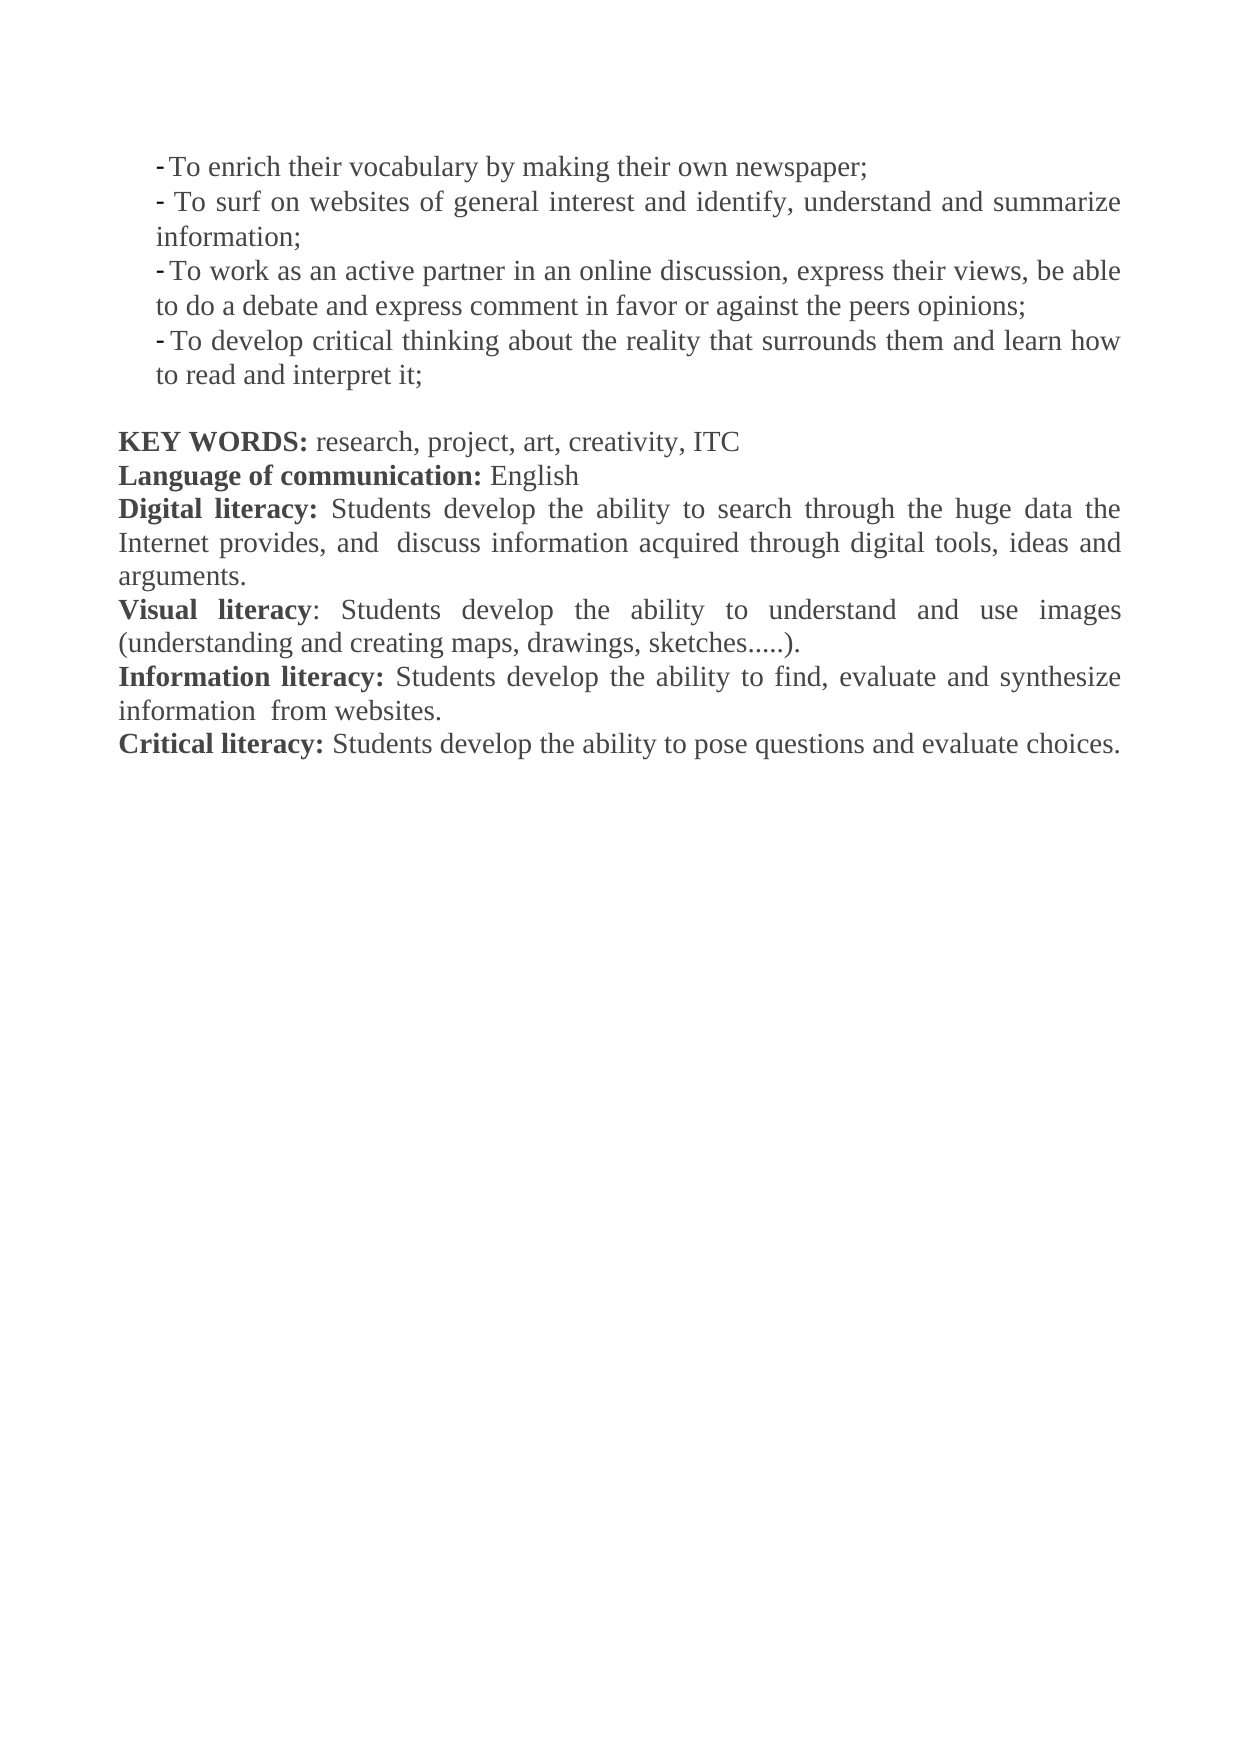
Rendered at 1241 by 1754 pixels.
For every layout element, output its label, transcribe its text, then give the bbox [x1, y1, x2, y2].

text - To enrich their vocabulary by making their own newspaper; [156, 148, 1122, 183]
text Digital literacy: Students develop the ability to search through the huge data the Internet provides, and discuss information acquired through digital tools, ideas and arguments. [118, 491, 1122, 592]
text KEY WORDS: research, project, art, creativity, ITC [118, 424, 1122, 458]
text Information literacy: Students develop the ability to find, evaluate and synthesize information from websites. [118, 659, 1122, 726]
text - To work as an active partner in an online discussion, express their views, be able to do a debate and express comment in favor or against the peers opinions; [156, 252, 1122, 322]
text - To develop critical thinking about the reality that surrounds them and learn how to read and interpret it; [156, 322, 1122, 391]
text Critical literacy: Students develop the ability to pose questions and evaluate choices. [118, 726, 1122, 760]
text Visual literacy: Students develop the ability to understand and use images (understanding and creating maps, drawings, sketches.....). [118, 592, 1122, 659]
text - To surf on websites of general interest and identify, understand and summarize information; [156, 183, 1122, 252]
text Language of communication: English [118, 458, 1122, 491]
